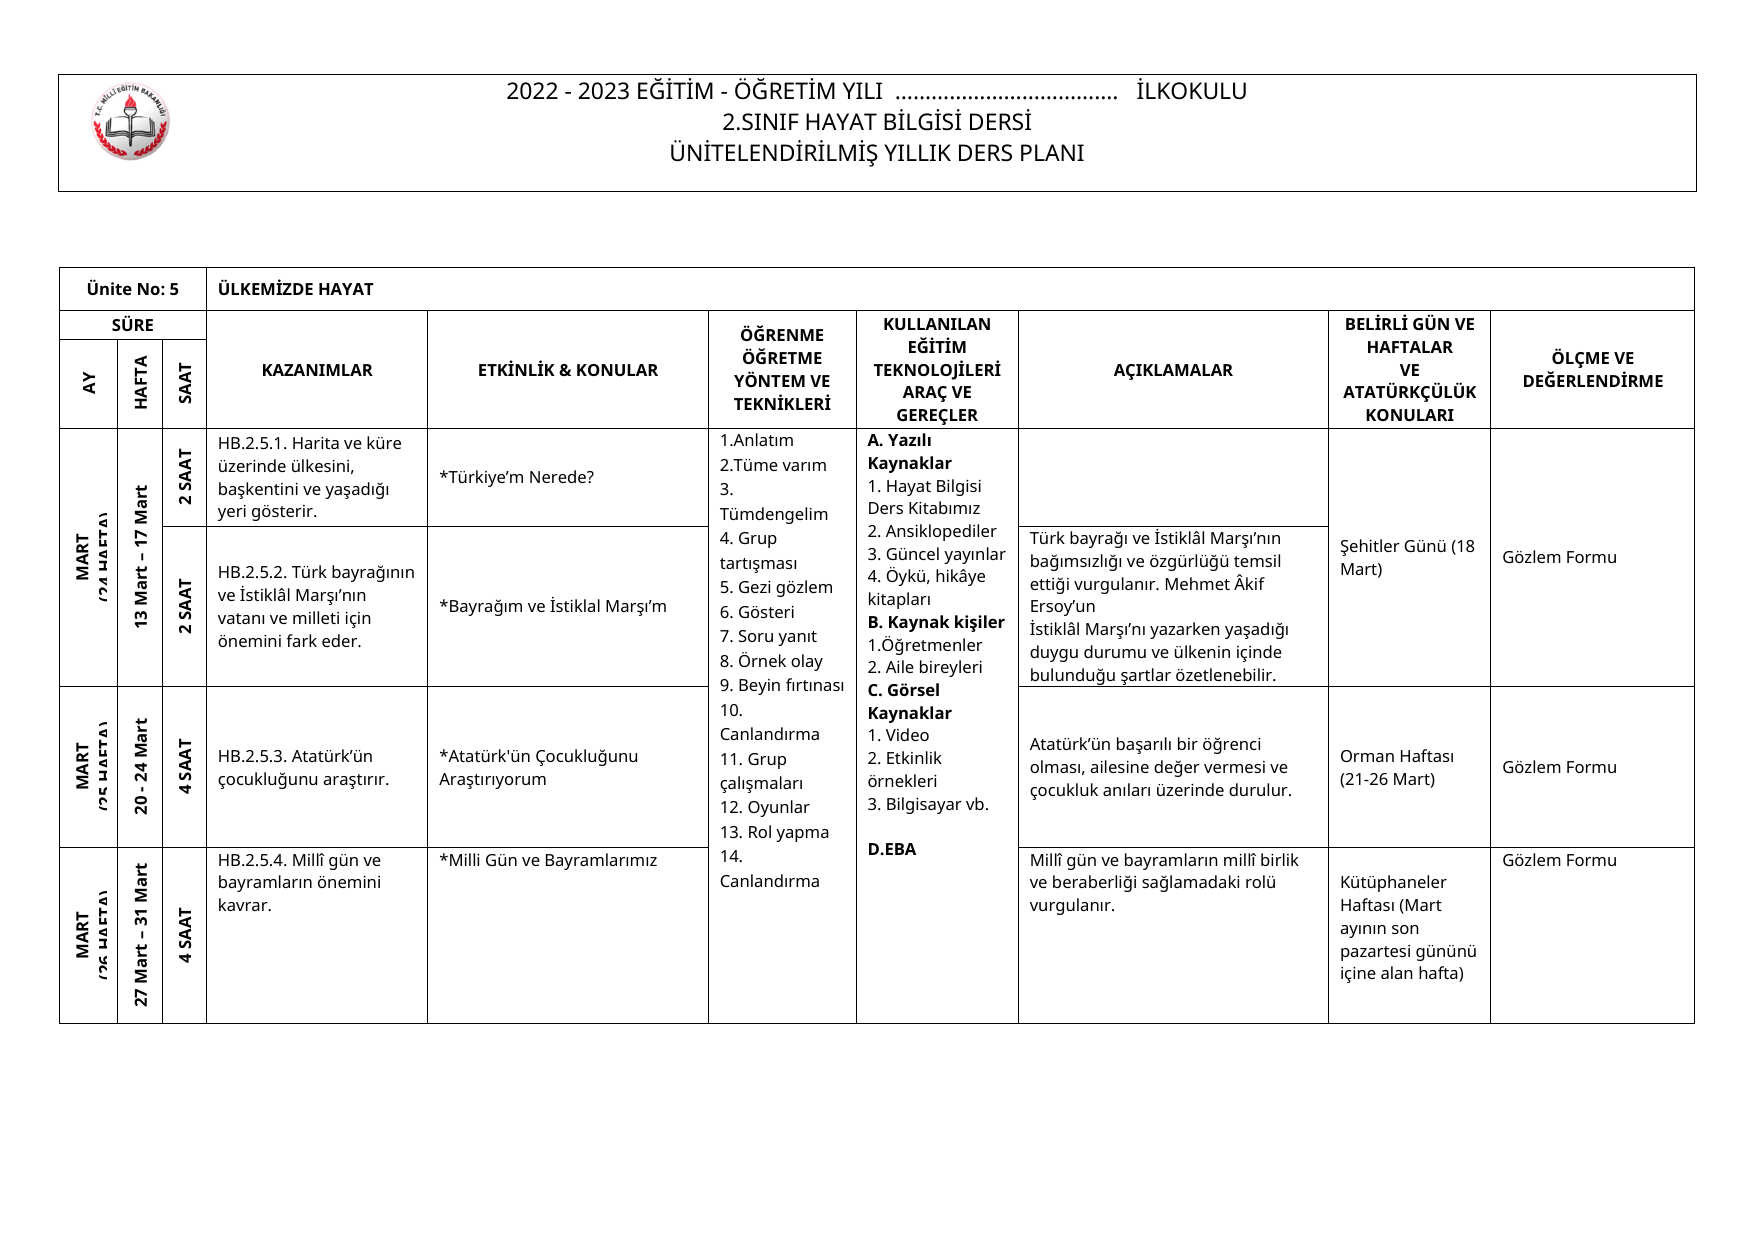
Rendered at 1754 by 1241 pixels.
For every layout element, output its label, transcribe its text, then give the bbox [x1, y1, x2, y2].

table_cell *Türkiye’m Nerede? [428, 429, 708, 526]
table_cell ÖLÇME VE DEĞERLENDİRME [1491, 311, 1694, 428]
table_cell AÇIKLAMALAR [1019, 311, 1328, 428]
table_cell *Bayrağım ve İstiklal Marşı’m [428, 527, 708, 686]
table_cell Şehitler Günü (18 Mart) [1329, 429, 1490, 686]
table_cell Orman Haftası (21-26 Mart) [1329, 687, 1490, 847]
table_cell HB.2.5.1. Harita ve küre üzerinde ülkesini, başkentini ve yaşadığı yeri gösterir. [207, 429, 427, 526]
table_header Ünite No: 5 [60, 268, 206, 310]
table_cell Millî gün ve bayramların millî birlik ve beraberliği sağlamadaki rolü vurgulanır. [1019, 848, 1328, 1023]
table_cell HAFTA [118, 340, 162, 428]
picture [85, 77, 175, 167]
table_cell SAAT [163, 340, 206, 428]
table_cell Atatürk’ün başarılı bir öğrenci olması, ailesine değer vermesi ve çocukluk anıları üzerinde durulur. [1019, 687, 1328, 847]
table_cell *Milli Gün ve Bayramlarımız [428, 848, 708, 1023]
table_cell 1.Anlatım 2.Tüme varım 3. Tümdengelim 4. Grup tartışması 5. Gezi gözlem 6. Gösteri 7. Soru yanıt 8. Örnek olay 9. Beyin fırtınası 10. Canlandırma 11. Grup çalışmaları 12. Oyunlar 13. Rol yapma 14. Canlandırma [709, 429, 856, 1023]
table_cell Gözlem Formu [1491, 429, 1694, 686]
table_cell KULLANILAN EĞİTİM TEKNOLOJİLERİ ARAÇ VE GEREÇLER [857, 311, 1018, 428]
table_header ÜLKEMİZDE HAYAT [207, 268, 1694, 310]
table_cell 4 SAAT [163, 848, 206, 1023]
table_cell *Atatürk'ün Çocukluğunu Araştırıyorum [428, 687, 708, 847]
table_cell 13 Mart – 17 Mart [118, 429, 162, 686]
table_cell MART (24.HAFTA) [60, 429, 117, 686]
table_cell HB.2.5.3. Atatürk’ün çocukluğunu araştırır. [207, 687, 427, 847]
table_cell 27 Mart – 31 Mart [118, 848, 162, 1023]
table_cell 2 SAAT [163, 527, 206, 686]
table_cell Gözlem Formu [1491, 848, 1694, 1023]
table_cell KAZANIMLAR [207, 311, 427, 428]
table_cell AY [60, 340, 117, 428]
table_cell Gözlem Formu [1491, 687, 1694, 847]
table_cell ETKİNLİK & KONULAR [428, 311, 708, 428]
table_cell Kütüphaneler Haftası (Mart ayının son pazartesi gününü içine alan hafta) [1329, 848, 1490, 1023]
table_cell 4 SAAT [163, 687, 206, 847]
table_cell MART (26.HAFTA) [60, 848, 117, 1023]
table_cell A. Yazılı Kaynaklar 1. Hayat Bilgisi Ders Kitabımız 2. Ansiklopediler 3. Güncel yayınlar 4. Öykü, hikâye kitapları B. Kaynak kişiler 1.Öğretmenler 2. Aile bireyleri C. Görsel Kaynaklar 1. Video 2. Etkinlik örnekleri 3. Bilgisayar vb. D.EBA [857, 429, 1018, 1023]
table_cell MART (25.HAFTA) [60, 687, 117, 847]
table_cell HB.2.5.2. Türk bayrağının ve İstiklâl Marşı’nın vatanı ve milleti için önemini fark eder. [207, 527, 427, 686]
table_cell BELİRLİ GÜN VE HAFTALAR VE ATATÜRKÇÜLÜK KONULARI [1329, 311, 1490, 428]
table_cell SÜRE [60, 311, 206, 338]
table_cell [1019, 429, 1328, 526]
table_cell Türk bayrağı ve İstiklâl Marşı’nın bağımsızlığı ve özgürlüğü temsil ettiği vurgulanır. Mehmet Âkif Ersoy’un İstiklâl Marşı’nı yazarken yaşadığı duygu durumu ve ülkenin içinde bulunduğu şartlar özetlenebilir. [1019, 527, 1328, 686]
table_cell HB.2.5.4. Millî gün ve bayramların önemini kavrar. [207, 848, 427, 1023]
table_cell 20 - 24 Mart [118, 687, 162, 847]
table_cell 2 SAAT [163, 429, 206, 526]
table_cell ÖĞRENME ÖĞRETME YÖNTEM VE TEKNİKLERİ [709, 311, 856, 428]
